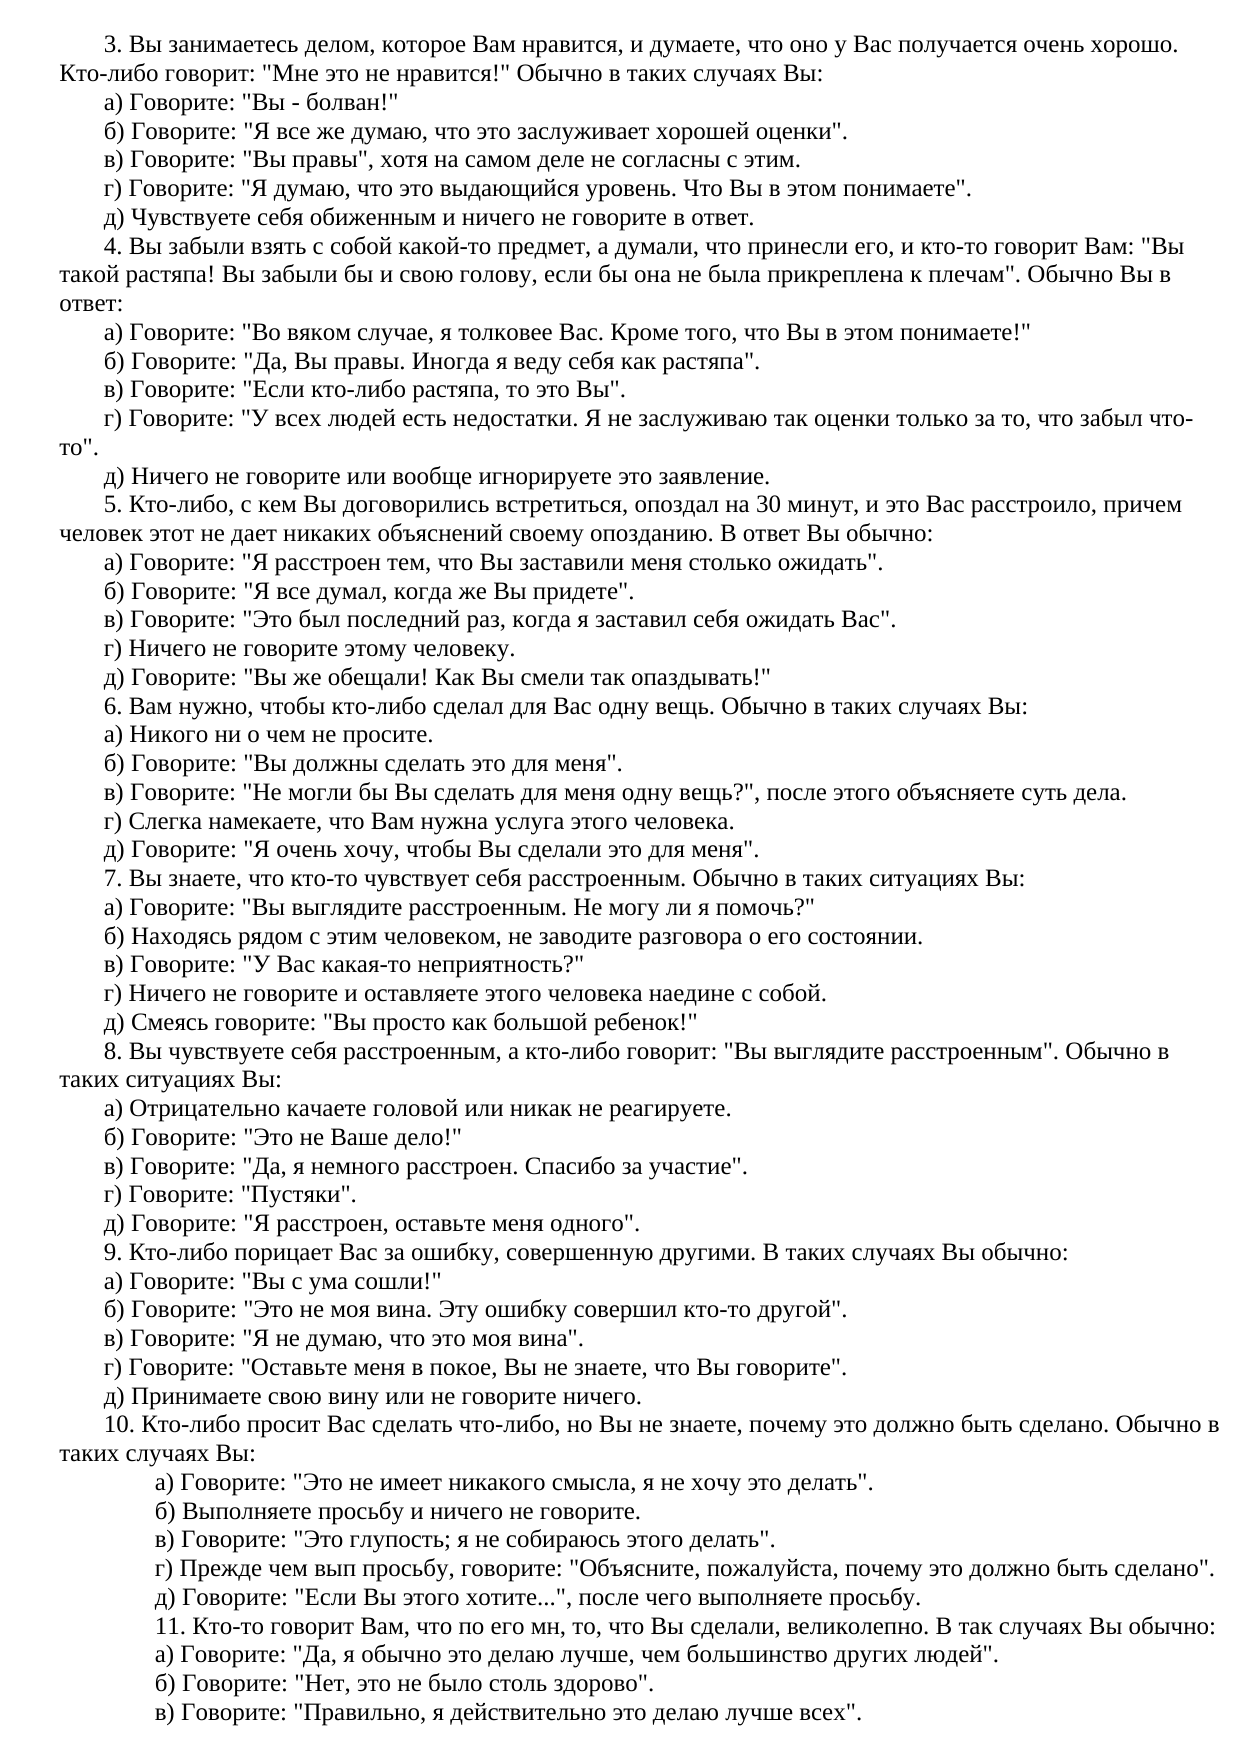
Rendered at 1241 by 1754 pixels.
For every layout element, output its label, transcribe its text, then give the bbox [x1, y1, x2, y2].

text а) Отрицательно качаете головой или никак не реагируете. [59, 1093, 1226, 1122]
text б) Говорите: "Это не моя вина. Эту ошибку совершил кто-то другой". [59, 1294, 1226, 1323]
text а) Никого ни о чем не просите. [59, 719, 1226, 748]
text г) Говорите: "У всех людей есть недостатки. Я не заслуживаю так оценки только за то, что забыл что-то". [59, 403, 1226, 461]
text г) Слегка намекаете, что Вам нужна услуга этого человека. [59, 806, 1226, 834]
text 7. Вы знаете, что кто-то чувствует себя расстроенным. Обычно в таких ситуациях Вы: [59, 863, 1226, 892]
text 9. Кто-либо порицает Вас за ошибку, совершенную другими. В таких случаях Вы обычно: [59, 1237, 1226, 1266]
text г) Прежде чем вып просьбу, говорите: "Объясните, пожалуйста, почему это должно быть сделано". [59, 1553, 1226, 1582]
text в) Говорите: "Это глупость; я не собираюсь этого делать". [59, 1524, 1226, 1553]
text 6. Вам нужно, чтобы кто-либо сделал для Вас одну вещь. Обычно в таких случаях Вы: [59, 691, 1226, 719]
text д) Говорите: "Я расстроен, оставьте меня одного". [59, 1208, 1226, 1237]
text б) Говорите: "Я все думал, когда же Вы придете". [59, 576, 1226, 604]
text б) Говорите: "Это не Ваше дело!" [59, 1122, 1226, 1151]
text б) Находясь рядом с этим человеком, не заводите разговора о его состоянии. [59, 921, 1226, 949]
text а) Говорите: "Это не имеет никакого смысла, я не хочу это делать". [59, 1467, 1226, 1496]
text д) Говорите: "Я очень хочу, чтобы Вы сделали это для меня". [59, 834, 1226, 863]
text 10. Кто-либо просит Вас сделать что-либо, но Вы не знаете, почему это должно быть сделано. Обычно в таких случаях Вы: [59, 1409, 1226, 1467]
text г) Ничего не говорите этому человеку. [59, 633, 1226, 662]
text 11. Кто-то говорит Вам, что по его мн, то, что Вы сделали, великолепно. В так случаях Вы обычно: [59, 1611, 1226, 1639]
text г) Говорите: "Оставьте меня в покое, Вы не знаете, что Вы говорите". [59, 1352, 1226, 1381]
text г) Говорите: "Пустяки". [59, 1179, 1226, 1208]
text в) Говорите: "Если кто-либо растяпа, то это Вы". [59, 374, 1226, 403]
text 3. Вы занимаетесь делом, которое Вам нравится, и думаете, что оно у Вас получается очень хорошо. Кто-либо говорит: "Мне это не нравится!" Обычно в таких случаях Вы: [59, 29, 1226, 87]
text д) Говорите: "Вы же обещали! Как Вы смели так опаздывать!" [59, 662, 1226, 691]
text а) Говорите: "Да, я обычно это делаю лучше, чем большинство других людей". [59, 1639, 1226, 1668]
text 4. Вы забыли взять с собой какой-то предмет, а думали, что принесли его, и кто-то говорит Вам: "Вы такой растяпа! Вы забыли бы и свою голову, если бы она не была прикреплена к плечам". Обычно Вы в ответ: [59, 231, 1226, 317]
text д) Смеясь говорите: "Вы просто как большой ребенок!" [59, 1007, 1226, 1036]
text в) Говорите: "Правильно, я действительно это делаю лучше всех". [59, 1697, 1226, 1726]
text б) Выполняете просьбу и ничего не говорите. [59, 1496, 1226, 1524]
text б) Говорите: "Нет, это не было столь здорово". [59, 1668, 1226, 1697]
text д) Ничего не говорите или вообще игнорируете это заявление. [59, 461, 1226, 489]
text в) Говорите: "Да, я немного расстроен. Спасибо за участие". [59, 1151, 1226, 1179]
text а) Говорите: "Я расстроен тем, что Вы заставили меня столько ожидать". [59, 547, 1226, 576]
text в) Говорите: "Я не думаю, что это моя вина". [59, 1323, 1226, 1352]
text 5. Кто-либо, с кем Вы договорились встретиться, опоздал на 30 минут, и это Вас расстроило, причем человек этот не дает никаких объяснений своему опозданию. В ответ Вы обычно: [59, 489, 1226, 547]
text б) Говорите: "Да, Вы правы. Иногда я веду себя как растяпа". [59, 346, 1226, 374]
text б) Говорите: "Вы должны сделать это для меня". [59, 748, 1226, 777]
text 8. Вы чувствуете себя расстроенным, а кто-либо говорит: "Вы выглядите расстроенным". Обычно в таких ситуациях Вы: [59, 1036, 1226, 1093]
text а) Говорите: "Вы выглядите расстроенным. Не могу ли я помочь?" [59, 892, 1226, 921]
text а) Говорите: "Вы - болван!" [59, 87, 1226, 116]
text а) Говорите: "Во вяком случае, я толковее Вас. Кроме того, что Вы в этом понимаете!" [59, 317, 1226, 346]
text д) Принимаете свою вину или не говорите ничего. [59, 1381, 1226, 1409]
text а) Говорите: "Вы с ума сошли!" [59, 1266, 1226, 1294]
text д) Чувствуете себя обиженным и ничего не говорите в ответ. [59, 202, 1226, 231]
text в) Говорите: "Вы правы", хотя на самом деле не согласны с этим. [59, 144, 1226, 173]
text в) Говорите: "Это был последний раз, когда я заставил себя ожидать Вас". [59, 604, 1226, 633]
text б) Говорите: "Я все же думаю, что это заслуживает хорошей оценки". [59, 116, 1226, 144]
text г) Ничего не говорите и оставляете этого человека наедине с собой. [59, 978, 1226, 1007]
text в) Говорите: "У Вас какая-то неприятность?" [59, 949, 1226, 978]
text д) Говорите: "Если Вы этого хотите...", после чего выполняете просьбу. [59, 1582, 1226, 1611]
text г) Говорите: "Я думаю, что это выдающийся уровень. Что Вы в этом понимаете". [59, 173, 1226, 202]
text в) Говорите: "Не могли бы Вы сделать для меня одну вещь?", после этого объясняете суть дела. [59, 777, 1226, 806]
